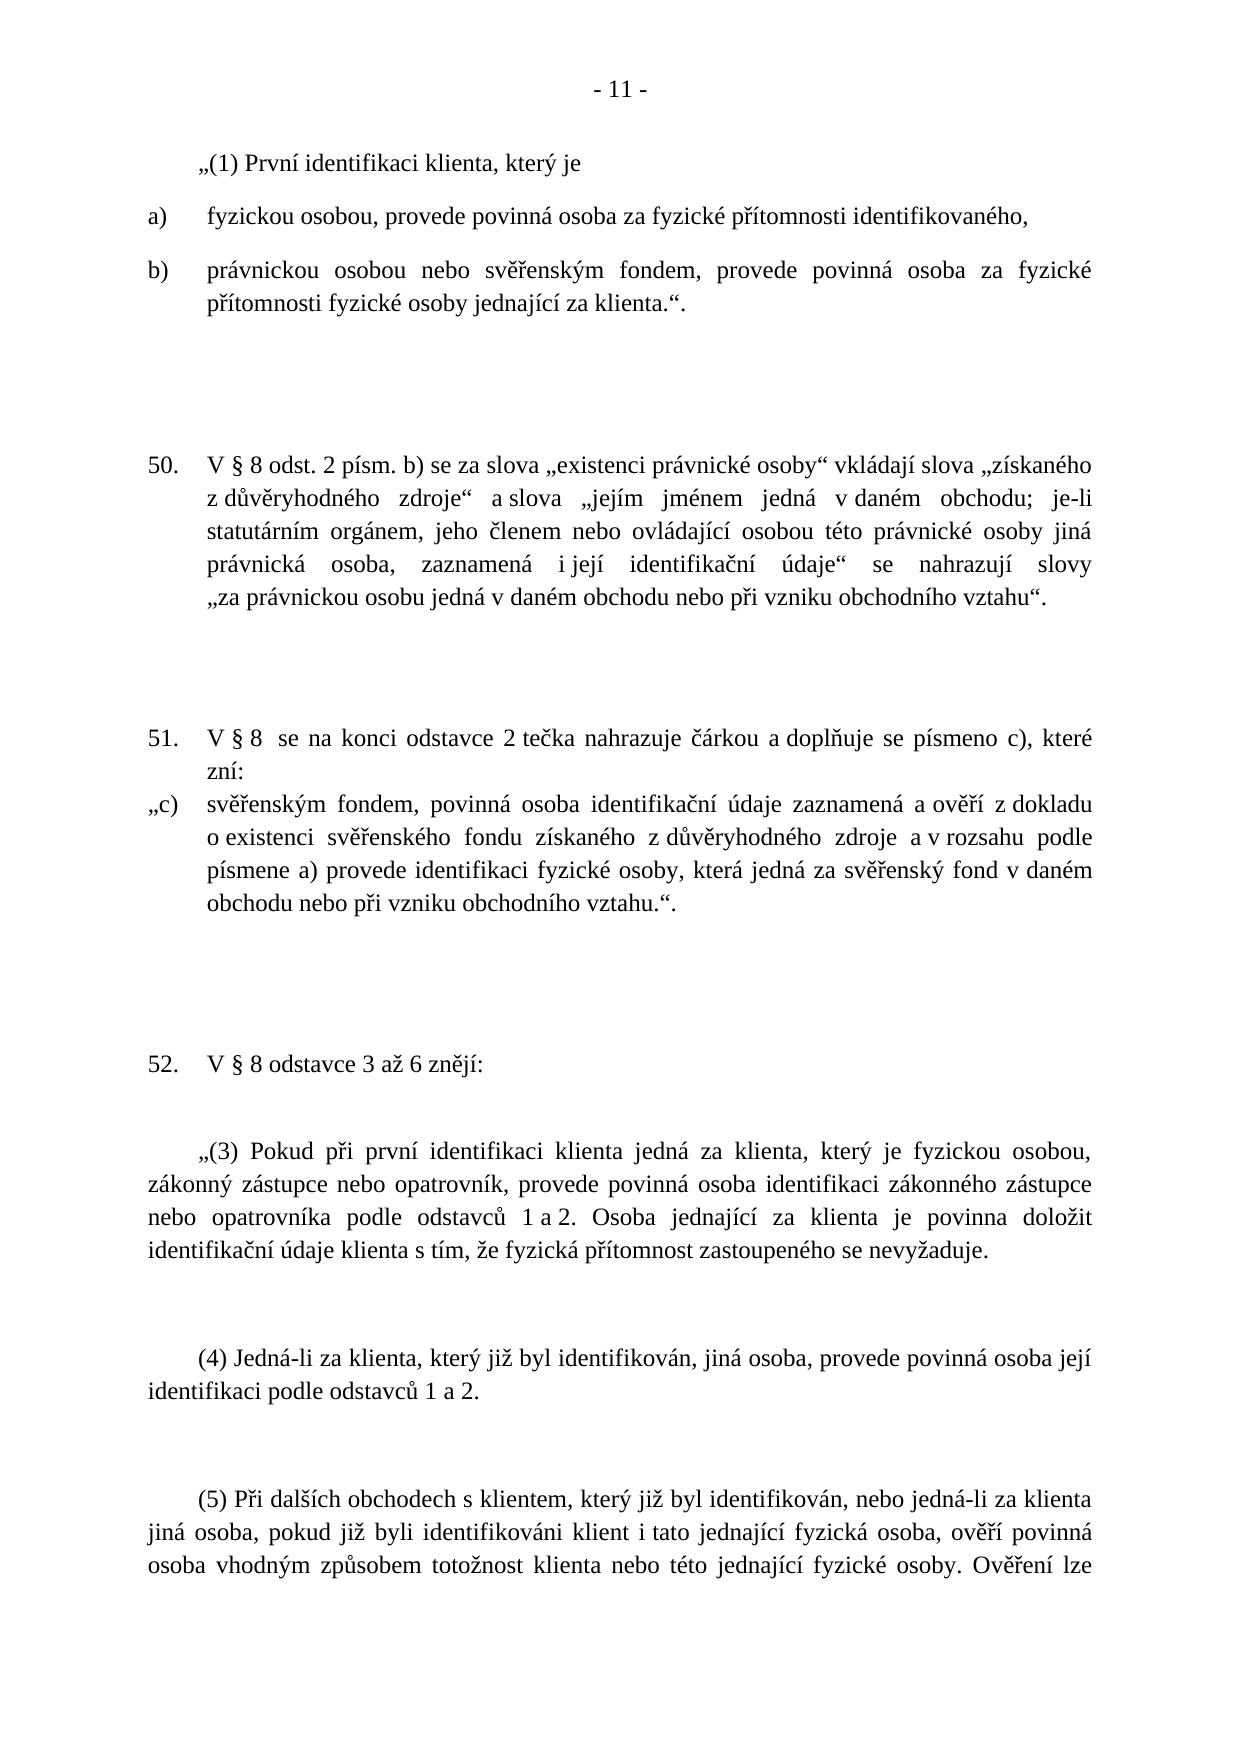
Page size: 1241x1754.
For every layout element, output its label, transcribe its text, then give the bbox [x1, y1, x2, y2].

text (4) Jedná-li za klienta, který již byl identifikován, jiná osoba, provede povinná osoba její identifikaci podle odstavců 1 a 2. [148, 1343, 1093, 1405]
list V § 8 se na konci odstavce 2 tečka nahrazuje čárkou a doplňuje se písmeno c), které zní: [148, 723, 1093, 784]
text „c) svěřenským fondem, povinná osoba identifikační údaje zaznamená a ověří z dokladu o existenci svěřenského fondu získaného z důvěryhodného zdroje a v rozsahu podle písmene a) provede identifikaci fyzické osoby, která jedná za svěřenský fond v daném obchodu nebo při vzniku obchodního vztahu.“. [148, 789, 1093, 917]
text a) fyzickou osobou, provede povinná osoba za fyzické přítomnosti identifikovaného, [148, 201, 1093, 230]
text b) právnickou osobou nebo svěřenským fondem, provede povinná osoba za fyzické přítomnosti fyzické osoby jednající za klienta.“. [148, 255, 1093, 317]
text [148, 1484, 1093, 1578]
list V § 8 odstavce 3 až 6 znějí: [148, 1049, 1093, 1078]
text „(1) První identifikaci klienta, který je [148, 148, 1093, 176]
text „(3) Pokud při první identifikaci klienta jedná za klienta, který je fyzickou osobou, zákonný zástupce nebo opatrovník, provede povinná osoba identifikaci zákonného zástupce nebo opatrovníka podle odstavců 1 a 2. Osoba jednající za klienta je povinna doložit identifikační údaje klienta s tím, že fyzická přítomnost zastoupeného se nevyžaduje. [148, 1136, 1093, 1264]
list V § 8 odst. 2 písm. b) se za slova „existenci právnické osoby“ vkládají slova „získaného z důvěryhodného zdroje“ a slova „jejím jménem jedná v daném obchodu; je-li statutárním orgánem, jeho členem nebo ovládající osobou této právnické osoby jiná právnická osoba, zaznamená i její identifikační údaje“ se nahrazují slovy „za právnickou osobu jedná v daném obchodu nebo při vzniku obchodního vztahu“. [148, 450, 1093, 611]
